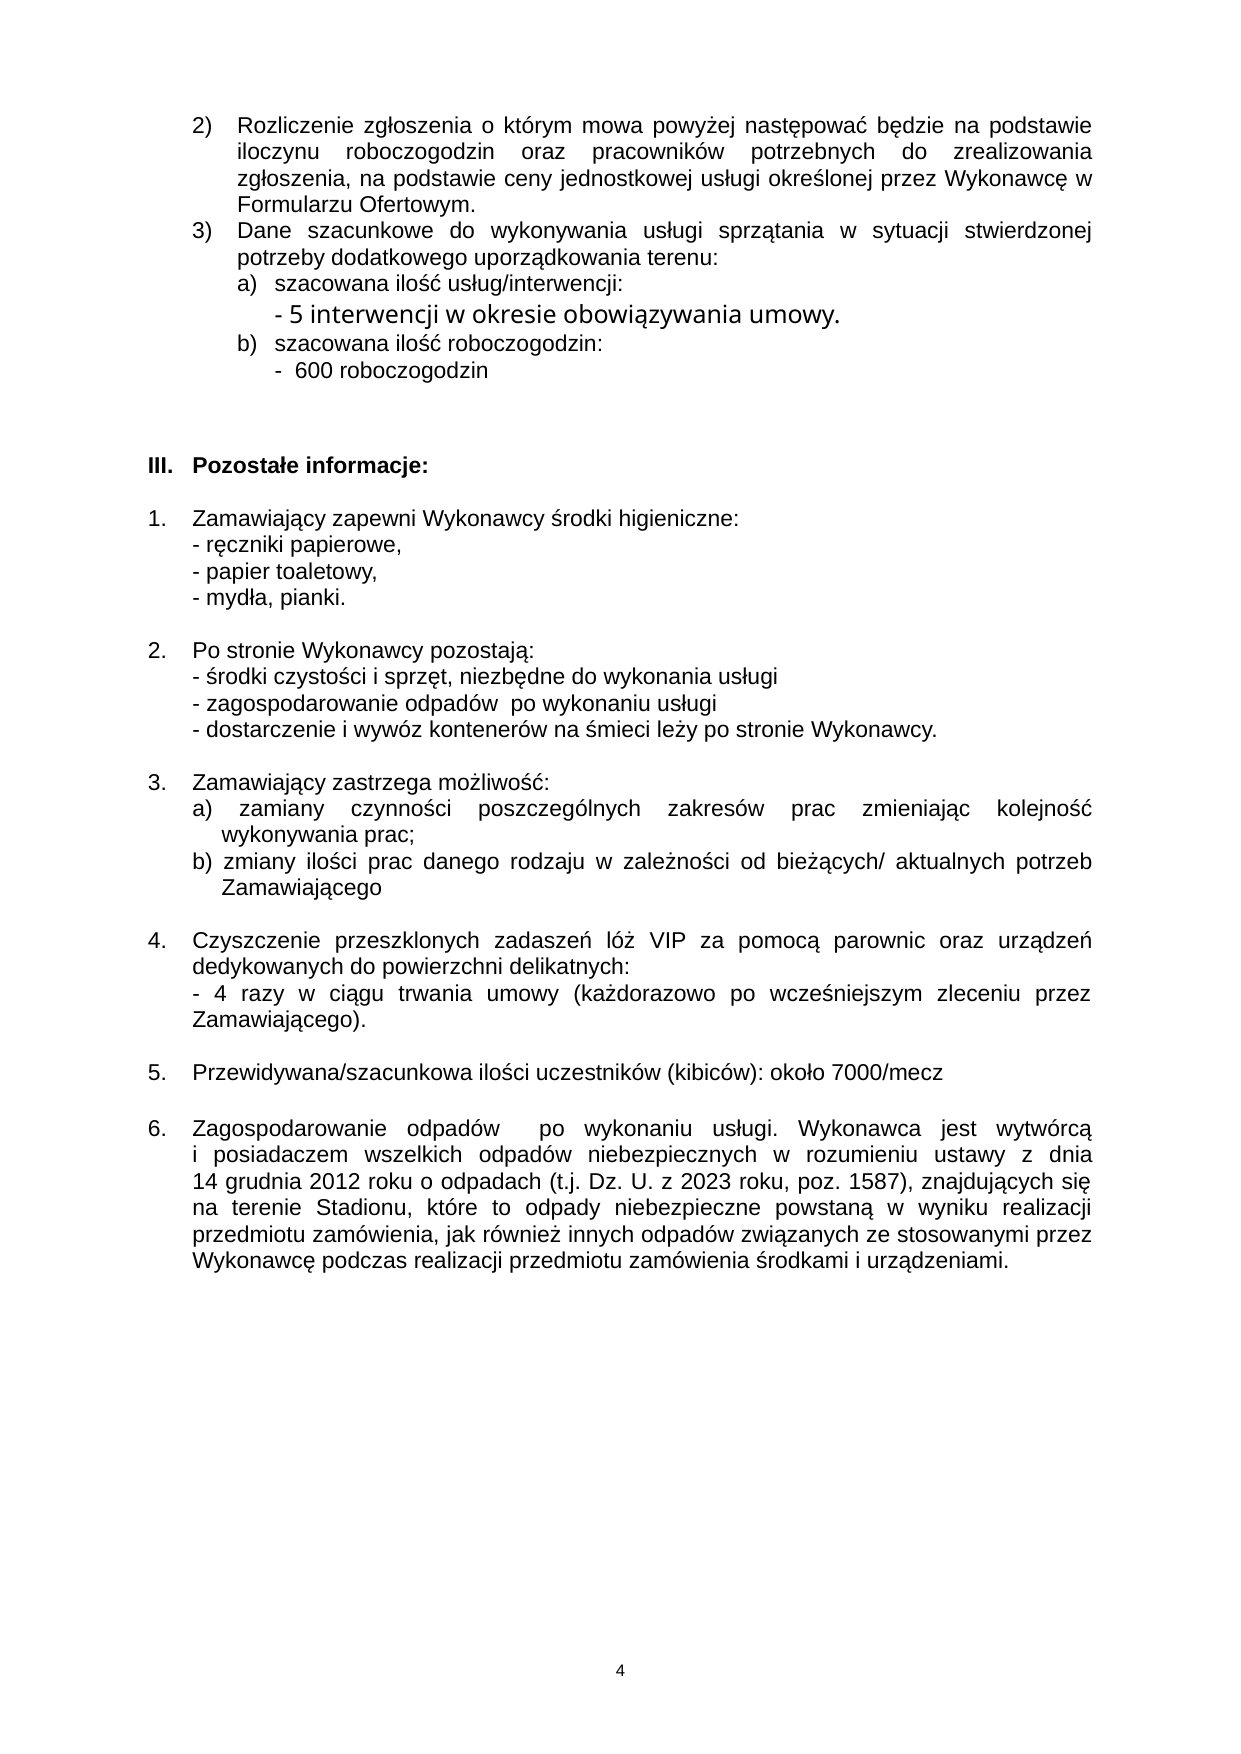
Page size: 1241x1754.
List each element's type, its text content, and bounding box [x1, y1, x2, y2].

list - 5 interwencji w okresie obowiązywania umowy. [274, 296, 1093, 330]
list - ręczniki papierowe, [192, 531, 1093, 558]
text 3. Zamawiający zastrzega możliwość: [148, 769, 1093, 795]
list - 600 roboczogodzin [274, 357, 1093, 383]
list Zagospodarowanie odpadów po wykonaniu usługi. Wykonawca jest wytwórcą i posiadaczem wszelkich odpadów niebezpiecznych w rozumieniu ustawy z dnia 14 grudnia 2012 roku o odpadach (t.j. Dz. U. z 2023 roku, poz. 1587), znajdujących się na terenie Stadionu, które to odpady niebezpieczne powstaną w wyniku realizacji przedmiotu zamówienia, jak również innych odpadów związanych ze stosowanymi przez Wykonawcę podczas realizacji przedmiotu zamówienia środkami i urządzeniami. [148, 1115, 1093, 1273]
list - 4 razy w ciągu trwania umowy (każdorazowo po wcześniejszym zleceniu przez Zamawiającego). [192, 979, 1093, 1032]
list - mydła, pianki. [192, 584, 1093, 611]
list a) zamiany czynności poszczególnych zakresów prac zmieniając kolejność wykonywania prac; [192, 795, 1093, 848]
list Rozliczenie zgłoszenia o którym mowa powyżej następować będzie na podstawie iloczynu roboczogodzin oraz pracowników potrzebnych do zrealizowania zgłoszenia, na podstawie ceny jednostkowej usługi określonej przez Wykonawcę w Formularzu Ofertowym. [192, 112, 1093, 217]
text 2. Po stronie Wykonawcy pozostają: [148, 637, 1093, 663]
text - zagospodarowanie odpadów po wykonaniu usługi [192, 689, 1093, 716]
list Dane szacunkowe do wykonywania usługi sprzątania w sytuacji stwierdzonej potrzeby dodatkowego uporządkowania terenu: [192, 217, 1093, 270]
text III. Pozostałe informacje: [148, 452, 1093, 479]
list Przewidywana/szacunkowa ilości uczestników (kibiców): około 7000/mecz [148, 1058, 1093, 1085]
list szacowana ilość roboczogodzin: [237, 330, 1093, 357]
list Zamawiający zapewni Wykonawcy środki higieniczne: [148, 505, 1093, 531]
text - dostarczenie i wywóz kontenerów na śmieci leży po stronie Wykonawcy. [192, 716, 1093, 742]
text - środki czystości i sprzęt, niezbędne do wykonania usługi [192, 663, 1093, 689]
list Czyszczenie przeszklonych zadaszeń lóż VIP za pomocą parownic oraz urządzeń dedykowanych do powierzchni delikatnych: [148, 927, 1093, 979]
list szacowana ilość usług/interwencji: [237, 270, 1093, 296]
list - papier toaletowy, [192, 558, 1093, 584]
list b) zmiany ilości prac danego rodzaju w zależności od bieżących/ aktualnych potrzeb Zamawiającego [192, 848, 1093, 900]
